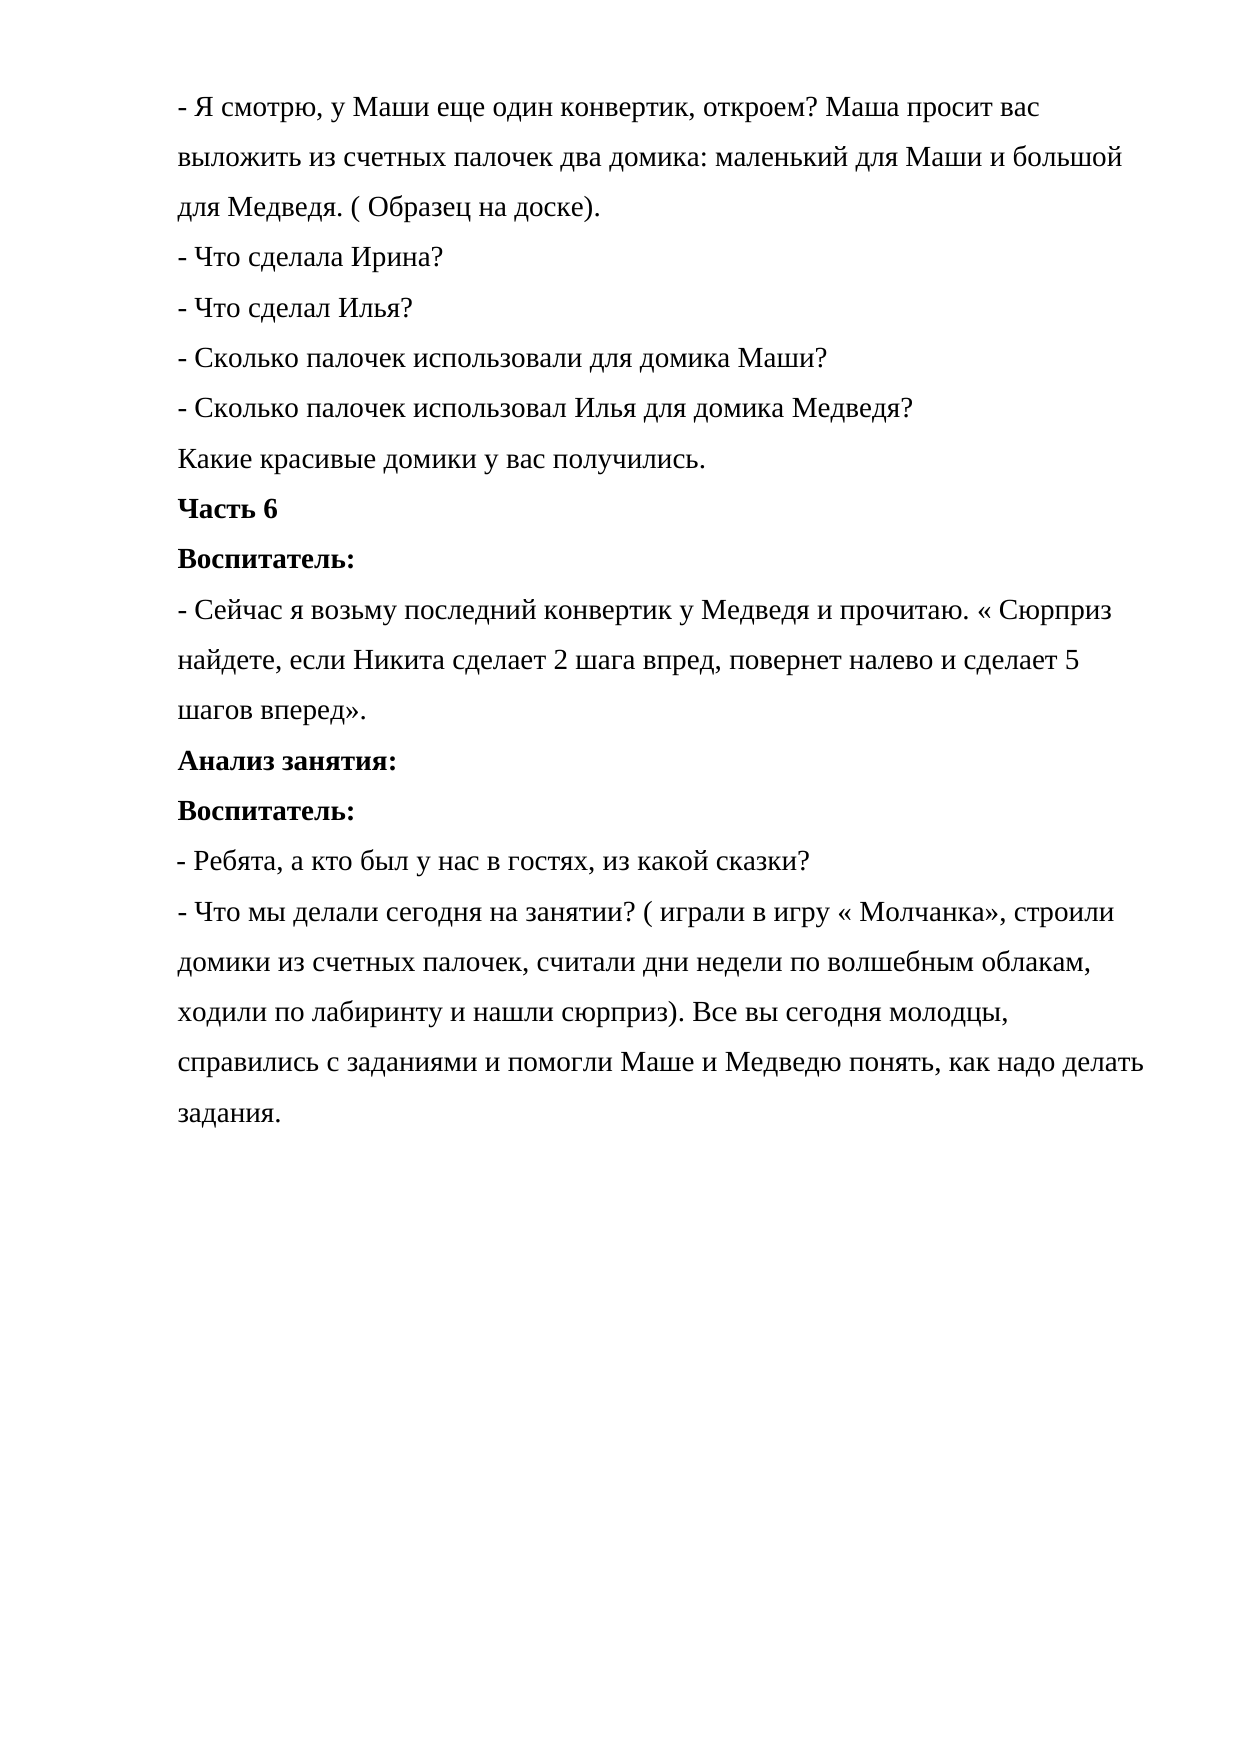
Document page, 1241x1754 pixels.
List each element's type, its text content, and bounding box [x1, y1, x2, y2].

text - Сколько палочек использовал Илья для домика Медведя? [177, 391, 1152, 424]
text Анализ занятия: [177, 743, 1152, 776]
text Какие красивые домики у вас получились. [177, 441, 1152, 474]
text - Сейчас я возьму последний конвертик у Медведя и прочитаю. « Сюрприз найдете, если Никита сделает 2 шага впред, повернет налево и сделает 5 шагов вперед». [177, 592, 1152, 726]
text - Сколько палочек использовали для домика Маши? [177, 340, 1152, 374]
text - Я смотрю, у Маши еще один конвертик, откроем? Маша просит вас выложить из счетных палочек два домика: маленький для Маши и большой для Медведя. ( Образец на доске). [177, 89, 1152, 223]
text Воспитатель: [177, 793, 1152, 827]
text Воспитатель: [177, 541, 1152, 575]
text Часть 6 [177, 491, 1152, 525]
text - Ребята, а кто был у нас в гостях, из какой сказки? [89, 843, 1152, 877]
text - Что мы делали сегодня на занятии? ( играли в игру « Молчанка», строили домики из счетных палочек, считали дни недели по волшебным облакам, ходили по лабиринту и нашли сюрприз). Все вы сегодня молодцы, справились с заданиями и помогли Маше и Медведю понять, как надо делать задания. [177, 894, 1152, 1128]
text - Что сделал Илья? [177, 290, 1152, 323]
text - Что сделала Ирина? [177, 239, 1152, 273]
